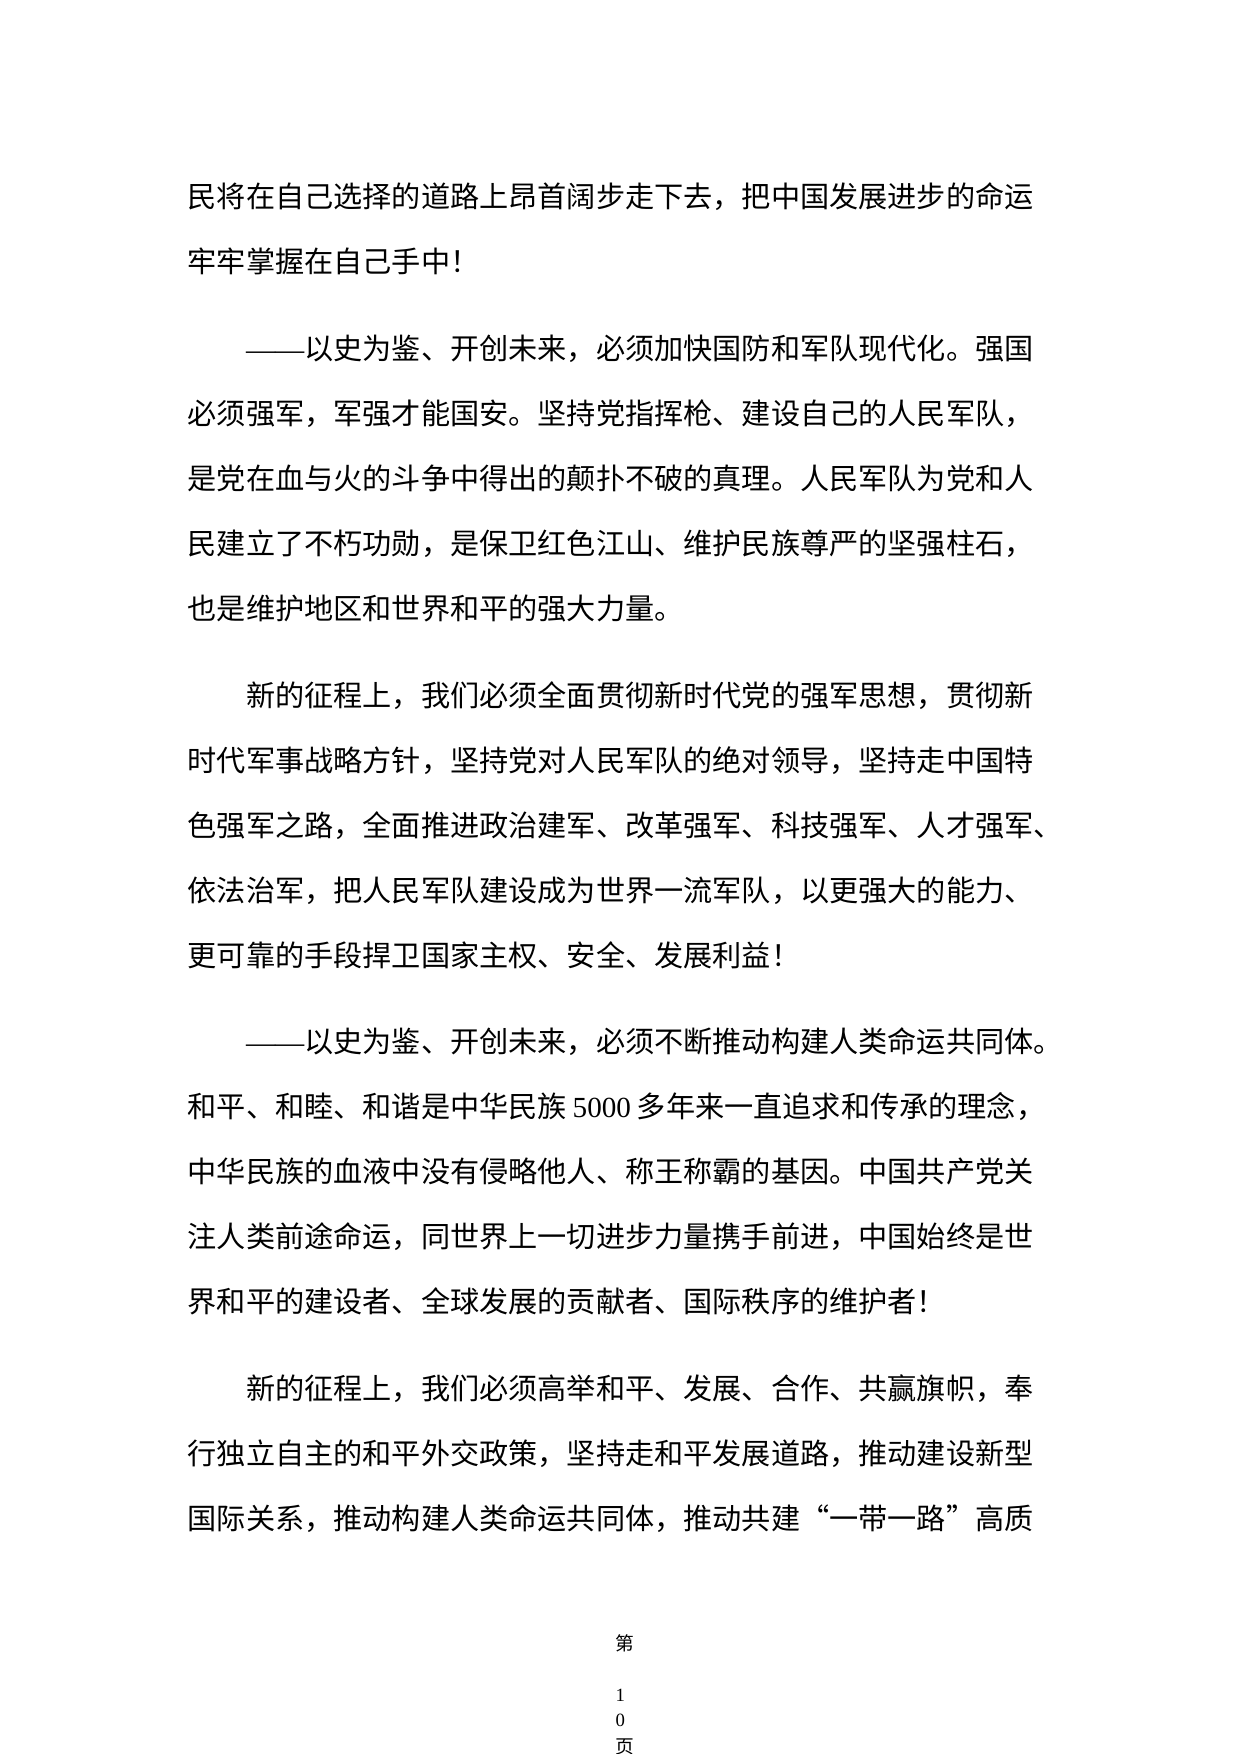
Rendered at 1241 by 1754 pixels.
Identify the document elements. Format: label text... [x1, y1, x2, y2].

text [187, 162, 1053, 292]
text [187, 1354, 1053, 1549]
text ——以史为鉴、开创未来，必须不断推动构建人类命运共同体。和平、和睦、和谐是中华民族5000多年来一直追求和传承的理念，中华民族的血液中没有侵略他人、称王称霸的基因。中国共产党关注人类前途命运，同世界上一切进步力量携手前进，中国始终是世界和平的建设者、全球发展的贡献者、国际秩序的维护者！ [187, 1008, 1053, 1333]
text ——以史为鉴、开创未来，必须加快国防和军队现代化。强国必须强军，军强才能国安。坚持党指挥枪、建设自己的人民军队，是党在血与火的斗争中得出的颠扑不破的真理。人民军队为党和人民建立了不朽功勋，是保卫红色江山、维护民族尊严的坚强柱石，也是维护地区和世界和平的强大力量。 [187, 314, 1053, 639]
text 新的征程上，我们必须全面贯彻新时代党的强军思想，贯彻新时代军事战略方针，坚持党对人民军队的绝对领导，坚持走中国特色强军之路，全面推进政治建军、改革强军、科技强军、人才强军、依法治军，把人民军队建设成为世界一流军队，以更强大的能力、更可靠的手段捍卫国家主权、安全、发展利益！ [187, 661, 1053, 986]
